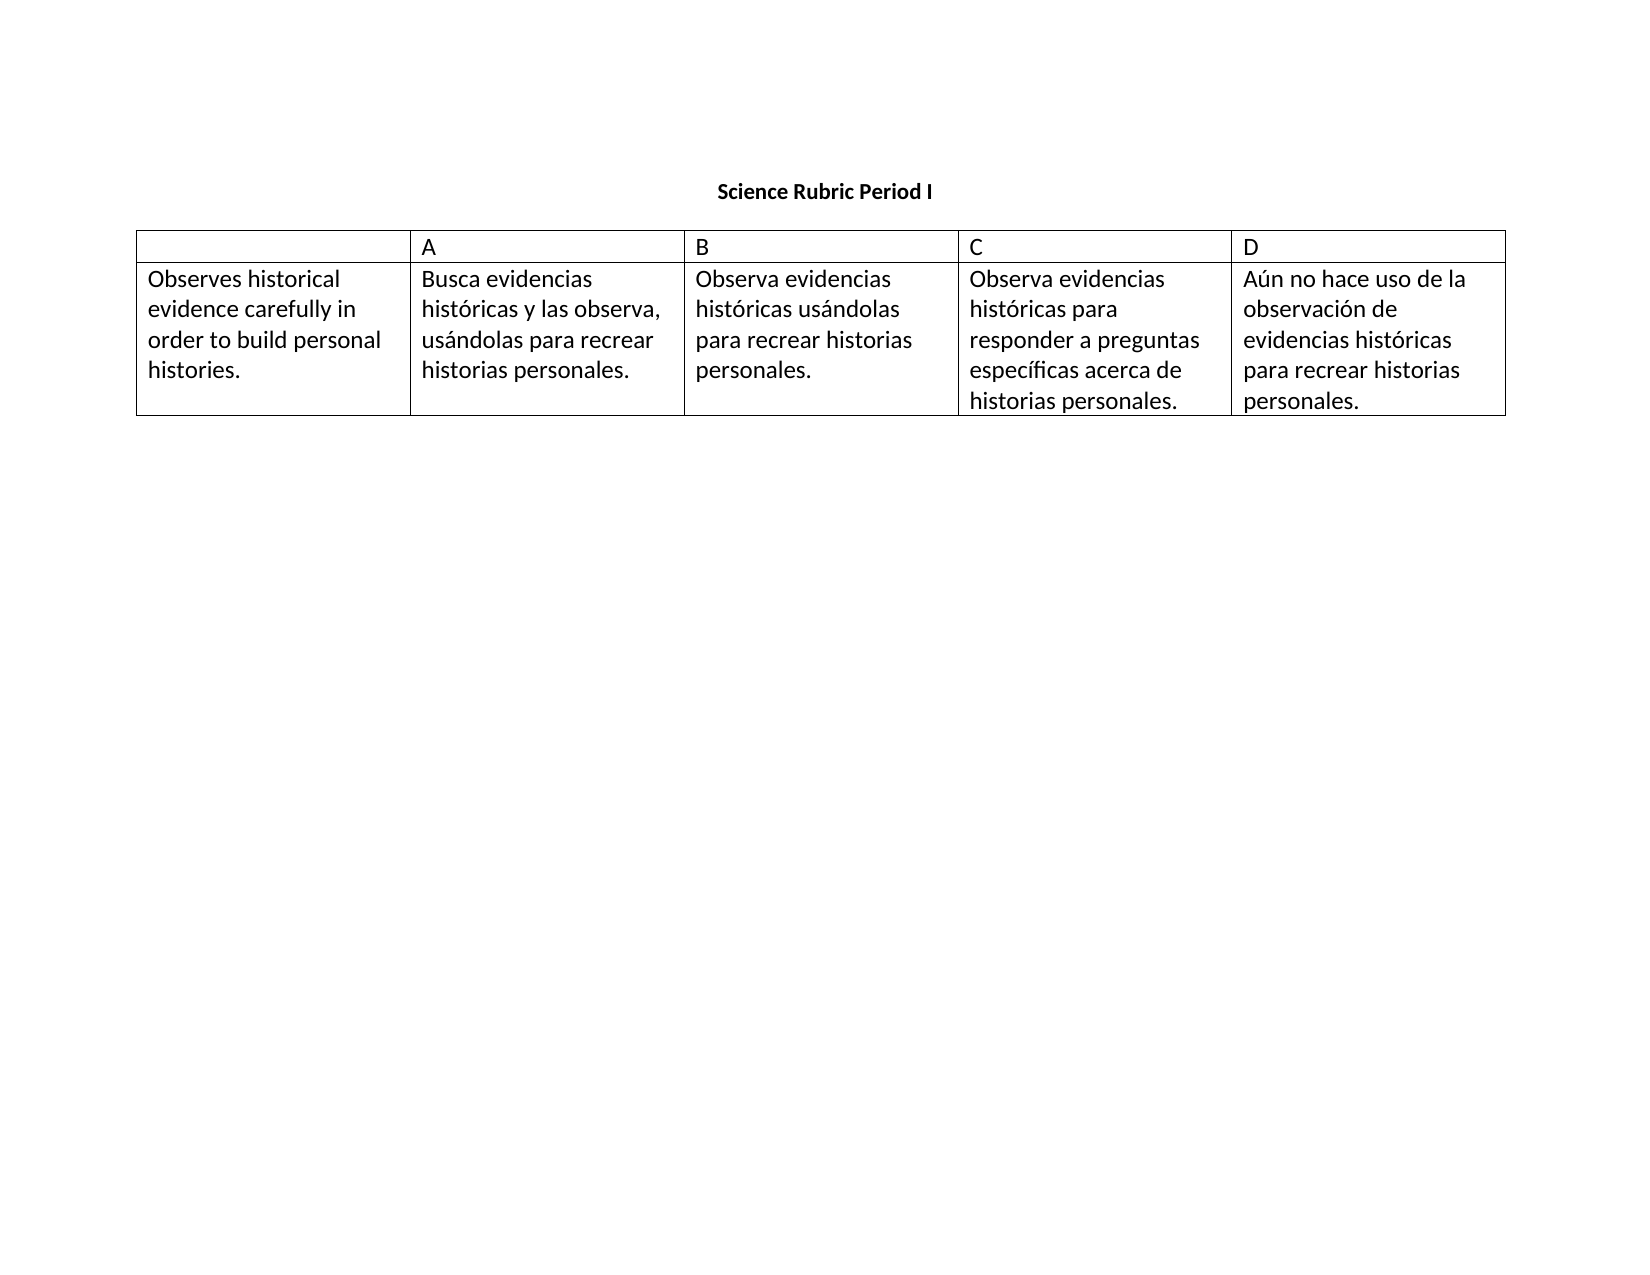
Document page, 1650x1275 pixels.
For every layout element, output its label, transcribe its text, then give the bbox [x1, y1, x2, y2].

table_header B [685, 231, 958, 262]
table_cell Busca evidencias históricas y las observa, usándolas para recrear historias personales. [411, 263, 684, 415]
table_header A [411, 231, 684, 262]
table_cell Observa evidencias históricas usándolas para recrear historias personales. [685, 263, 958, 415]
table_cell Aún no hace uso de la observación de evidencias históricas para recrear historias personales. [1232, 263, 1505, 415]
text Science Rubric Period I [148, 177, 1502, 205]
table_header C [959, 231, 1231, 262]
table_cell Observa evidencias históricas para responder a preguntas específicas acerca de historias personales. [959, 263, 1231, 415]
table_header D [1232, 231, 1505, 262]
table_cell Observes historical evidence carefully in order to build personal histories. [137, 263, 410, 415]
table_header [137, 231, 410, 262]
